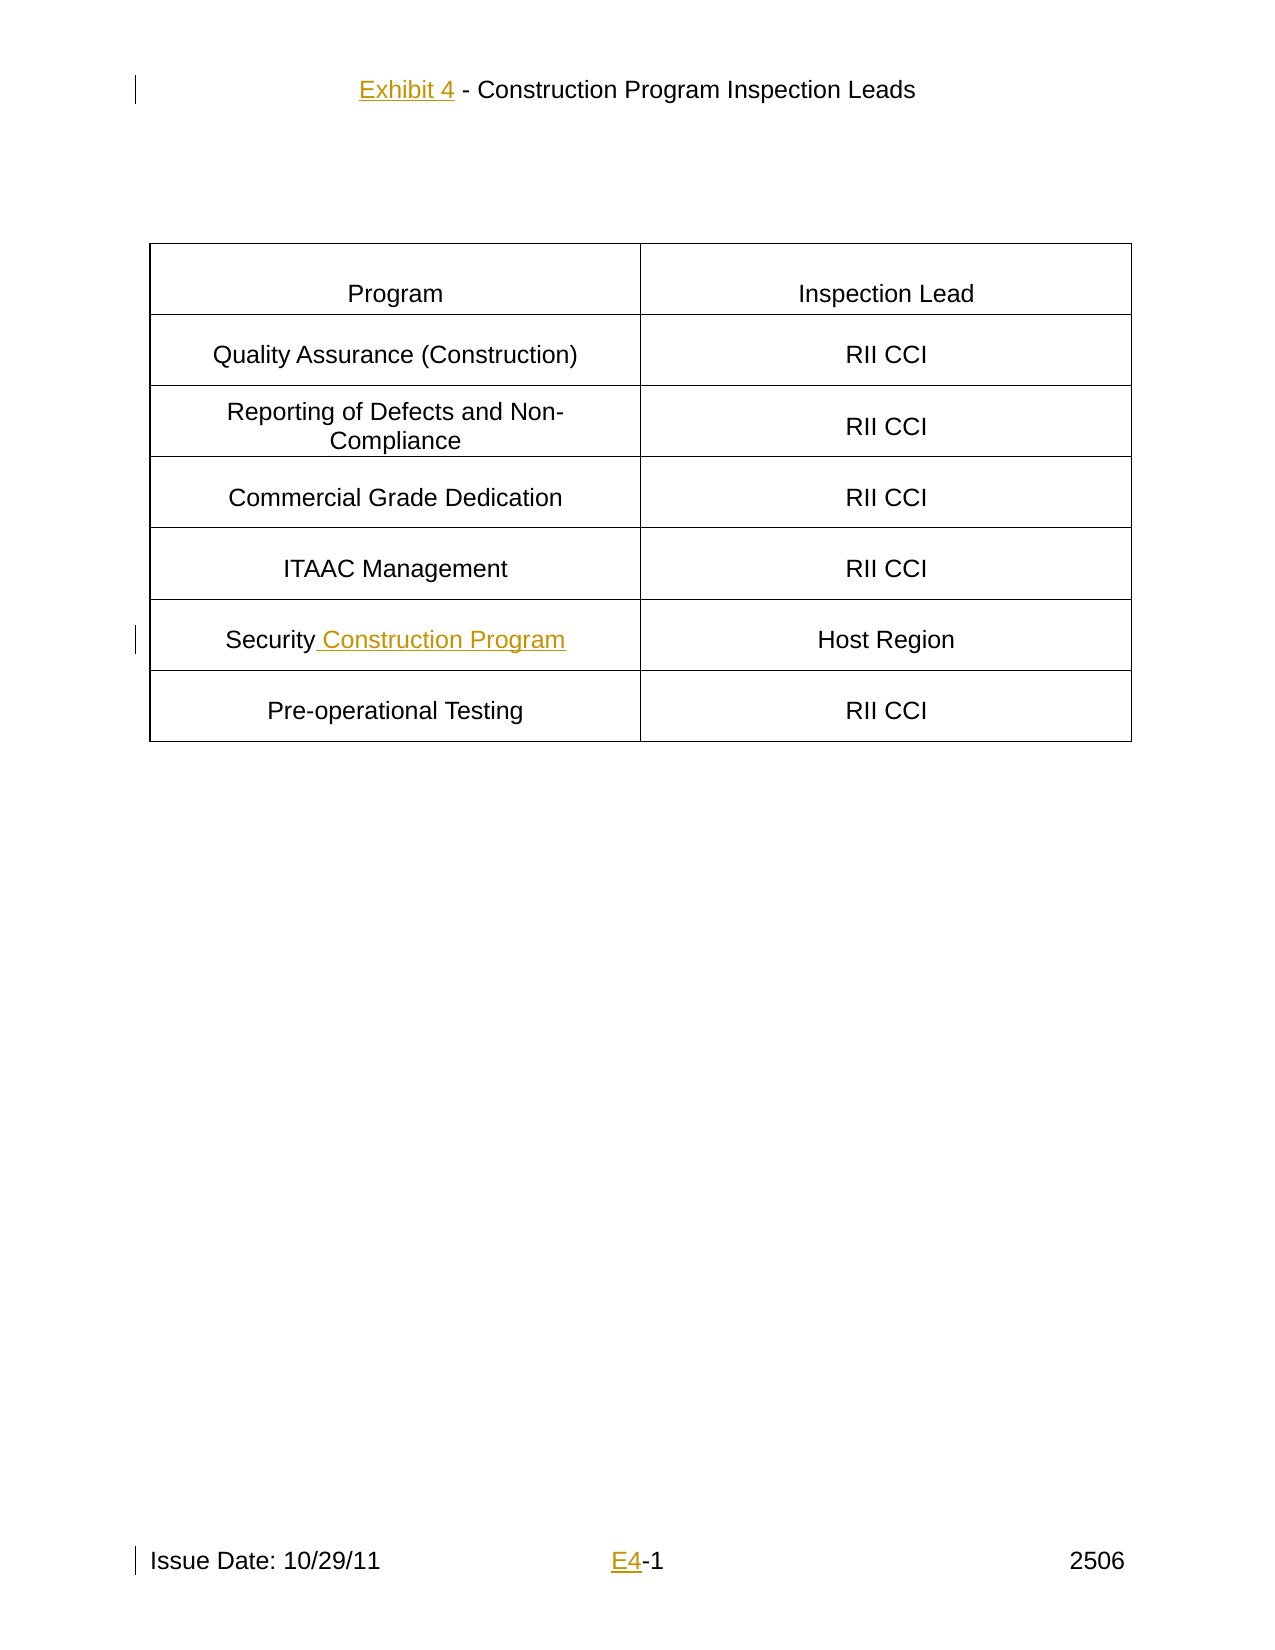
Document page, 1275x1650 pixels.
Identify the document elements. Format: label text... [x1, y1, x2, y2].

table_cell Quality Assurance (Construction) [151, 315, 640, 385]
table_cell RII CCI [641, 671, 1131, 741]
table_cell RII CCI [641, 528, 1131, 598]
table_cell Security [151, 600, 640, 669]
table_cell Host Region [641, 600, 1131, 669]
table_cell RII CCI [641, 386, 1131, 456]
table_cell ITAAC Management [151, 528, 640, 598]
table_header Inspection Lead [641, 244, 1131, 314]
table_header Program [151, 244, 640, 314]
table_cell Commercial Grade Dedication [151, 457, 640, 527]
table_cell RII CCI [641, 315, 1131, 385]
table_cell RII CCI [641, 457, 1131, 527]
table_cell Pre-operational Testing [151, 671, 640, 741]
table_cell Reporting of Defects and Non-Compliance [151, 386, 640, 456]
